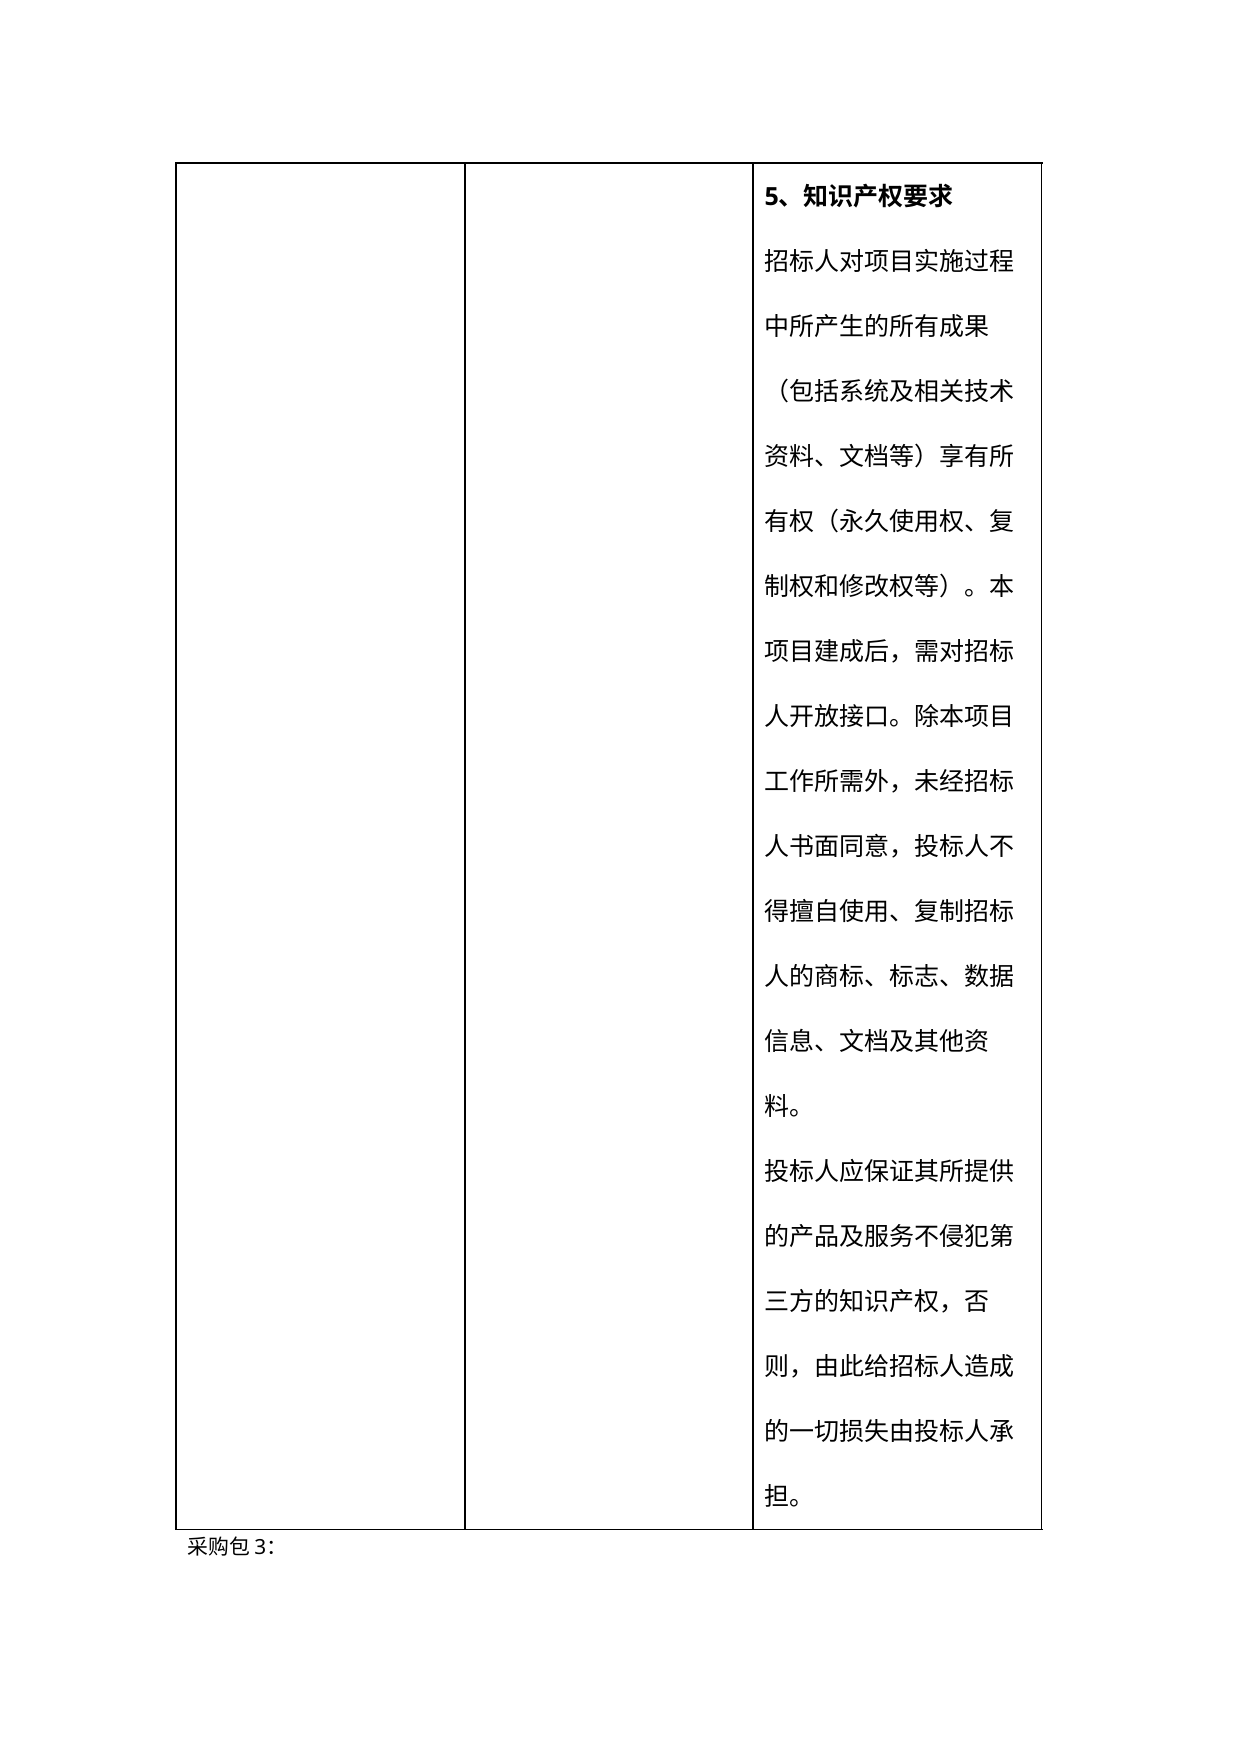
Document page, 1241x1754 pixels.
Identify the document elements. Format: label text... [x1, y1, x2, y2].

text 采购包3： [187, 1530, 1053, 1563]
table_cell 1 [177, 164, 464, 1528]
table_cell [754, 164, 1041, 1528]
table_cell [466, 164, 752, 1528]
